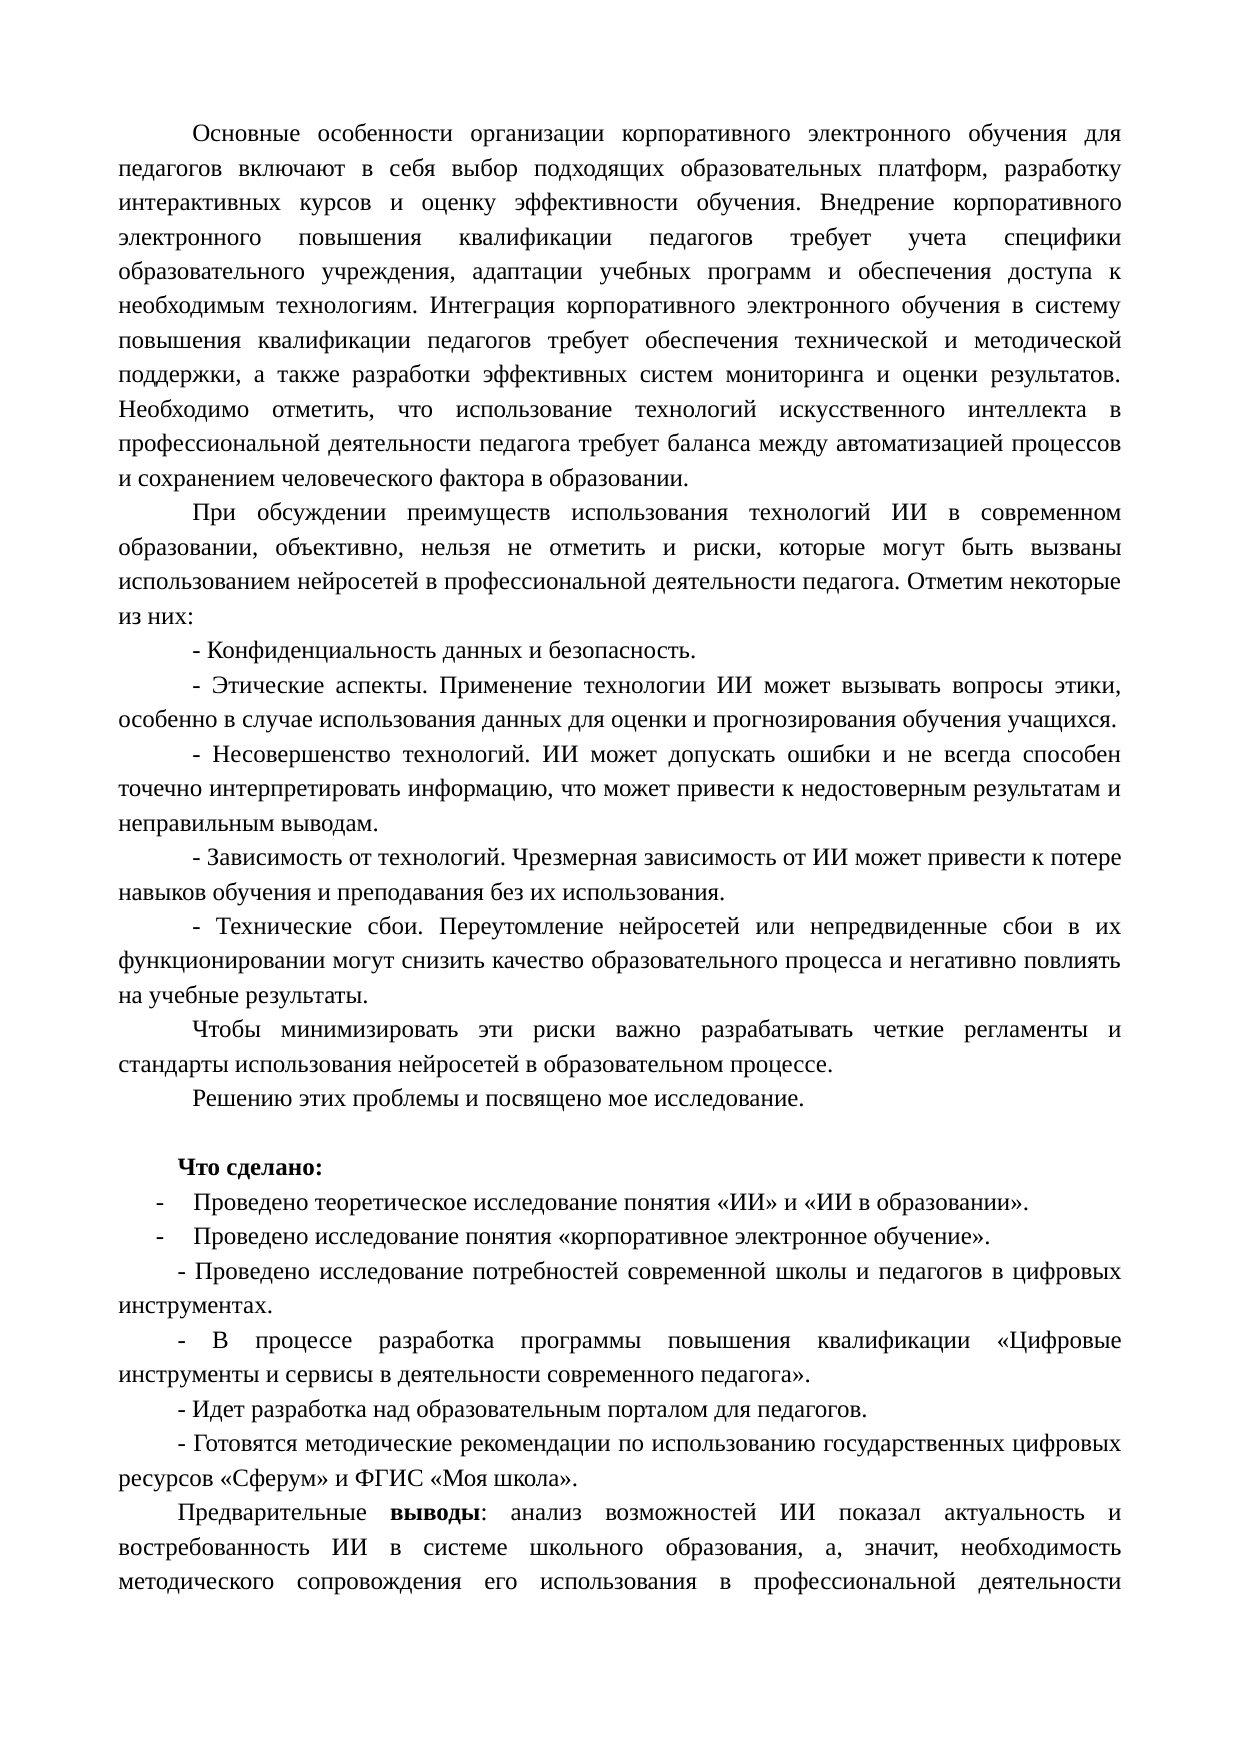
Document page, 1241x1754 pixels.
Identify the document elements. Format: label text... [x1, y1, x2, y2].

text Решению этих проблемы и посвящено мое исследование. [118, 1083, 1122, 1112]
text Чтобы минимизировать эти риски важно разрабатывать четкие регламенты и стандарты использования нейросетей в образовательном процессе. [118, 1014, 1122, 1078]
text - Готовятся методические рекомендации по использованию государственных цифровых ресурсов «Сферум» и ФГИС «Моя школа». [118, 1428, 1122, 1492]
text - Идет разработка над образовательным порталом для педагогов. [118, 1394, 1122, 1423]
text Что сделано: [177, 1152, 1122, 1181]
text При обсуждении преимуществ использования технологий ИИ в современном образовании, объективно, нельзя не отметить и риски, которые могут быть вызваны использованием нейросетей в профессиональной деятельности педагога. Отметим некоторые из них: [118, 497, 1122, 629]
text - Этические аспекты. Применение технологии ИИ может вызывать вопросы этики, особенно в случае использования данных для оценки и прогнозирования обучения учащихся. [118, 670, 1122, 733]
text - В процессе разработка программы повышения квалификации «Цифровые инструменты и сервисы в деятельности современного педагога». [118, 1325, 1122, 1388]
list Проведено теоретическое исследование понятия «ИИ» и «ИИ в образовании». [156, 1187, 1122, 1216]
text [118, 1497, 1122, 1595]
text Основные особенности организации корпоративного электронного обучения для педагогов включают в себя выбор подходящих образовательных платформ, разработку интерактивных курсов и оценку эффективности обучения. Внедрение корпоративного электронного повышения квалификации педагогов требует учета специфики образовательного учреждения, адаптации учебных программ и обеспечения доступа к необходимым технологиям. Интеграция корпоративного электронного обучения в систему повышения квалификации педагогов требует обеспечения технической и методической поддержки, а также разработки эффективных систем мониторинга и оценки результатов. Необходимо отметить, что использование технологий искусственного интеллекта в профессиональной деятельности педагога требует баланса между автоматизацией процессов и сохранением человеческого фактора в образовании. [118, 118, 1122, 492]
text - Зависимость от технологий. Чрезмерная зависимость от ИИ может привести к потере навыков обучения и преподавания без их использования. [118, 842, 1122, 905]
list Проведено исследование понятия «корпоративное электронное обучение». [156, 1221, 1122, 1250]
text - Технические сбои. Переутомление нейросетей или непредвиденные сбои в их функционировании могут снизить качество образовательного процесса и негативно повлиять на учебные результаты. [118, 911, 1122, 1009]
text - Несовершенство технологий. ИИ может допускать ошибки и не всегда способен точечно интерпретировать информацию, что может привести к недостоверным результатам и неправильным выводам. [118, 739, 1122, 836]
text - Конфиденциальность данных и безопасность. [118, 635, 1122, 664]
text - Проведено исследование потребностей современной школы и педагогов в цифровых инструментах. [118, 1256, 1122, 1319]
